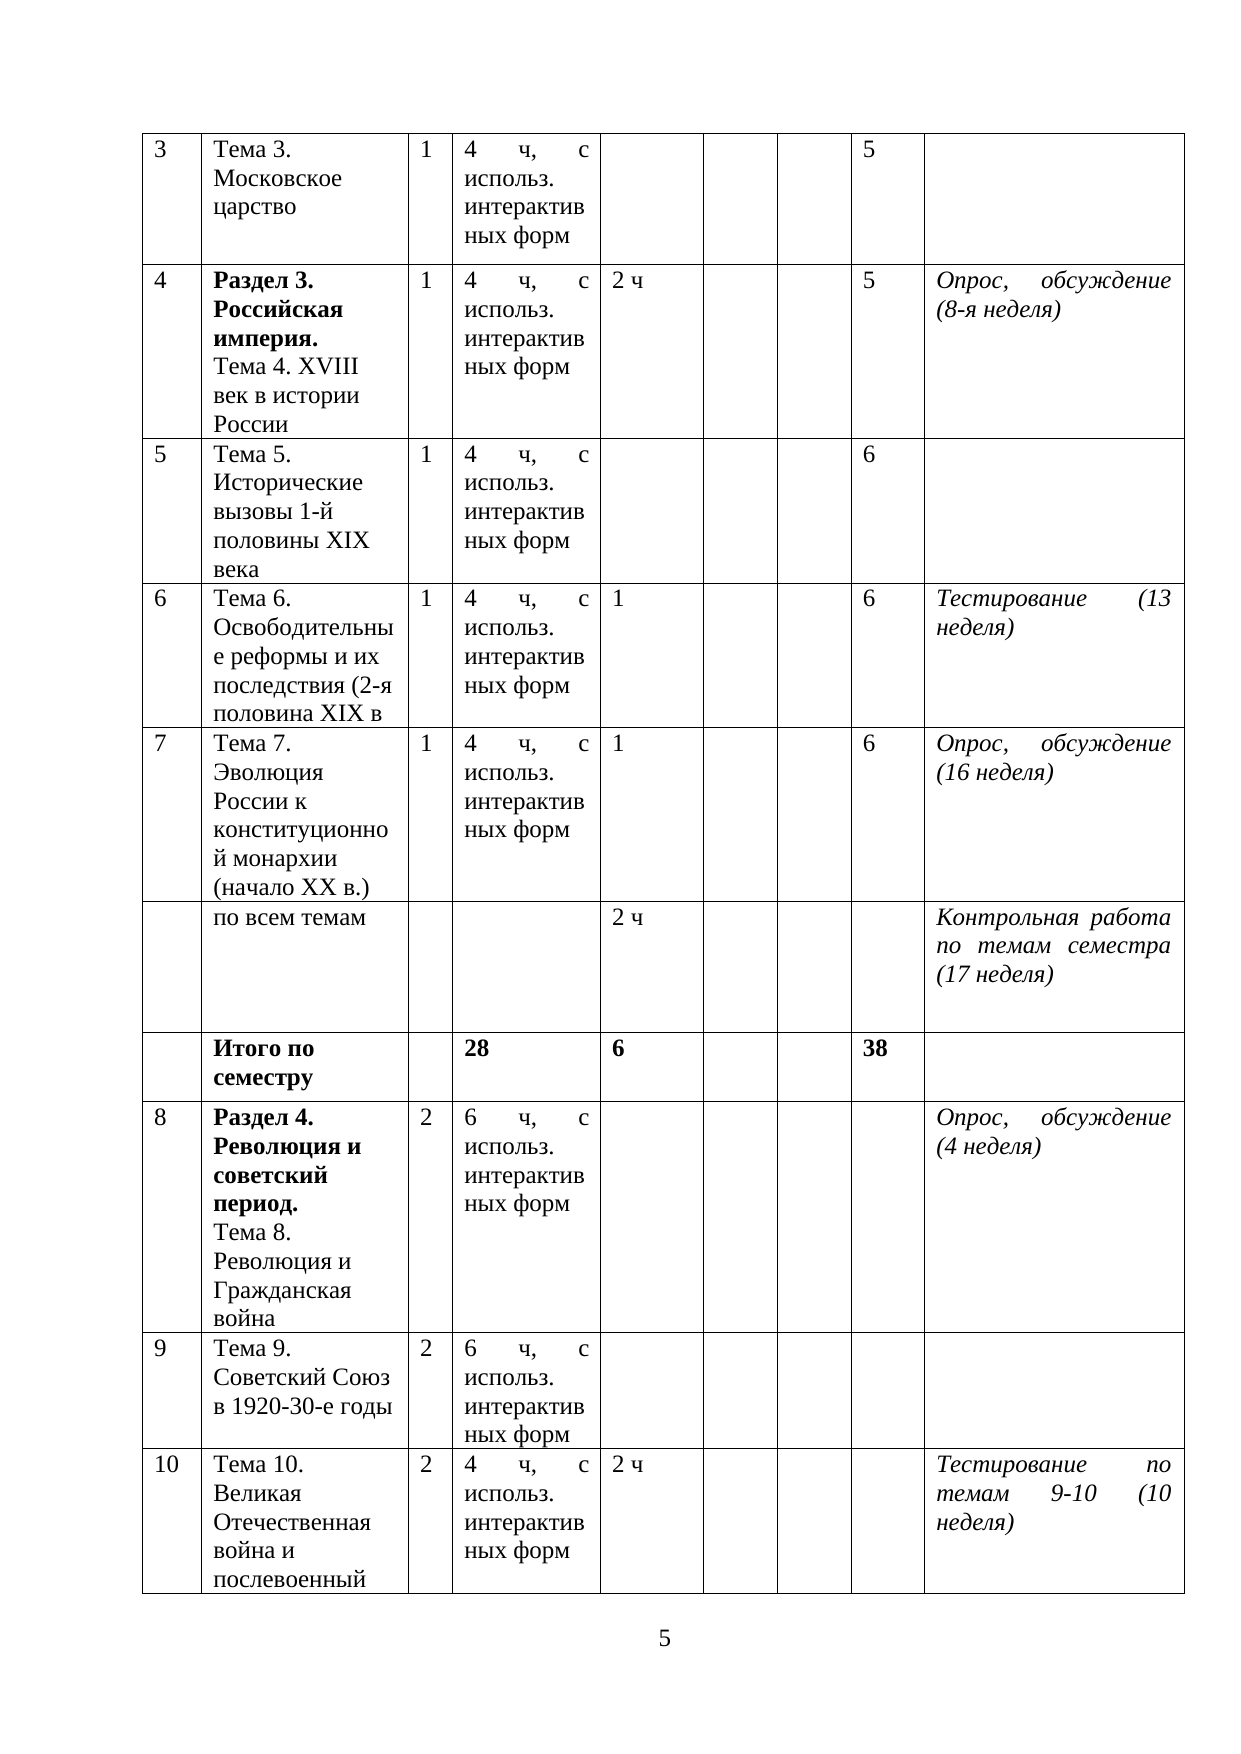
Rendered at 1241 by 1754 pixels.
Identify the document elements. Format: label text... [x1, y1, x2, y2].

table_cell [778, 1102, 851, 1332]
table_cell [704, 1333, 777, 1448]
table_cell [704, 1033, 777, 1101]
table_cell Тема 3. Московское царство [202, 134, 408, 264]
table_cell 6 [852, 728, 924, 901]
table_cell [704, 1449, 777, 1593]
table_cell [601, 134, 703, 264]
table_cell Тема 9. Советский Союз в 1920-30-е годы [202, 1333, 408, 1448]
table_cell [778, 1333, 851, 1448]
table_cell [601, 439, 703, 582]
table_cell Опрос, обсуждение (4 неделя) [925, 1102, 1184, 1332]
table_cell Тема 7. Эволюция России к конституционной монархии (начало XX в.) [202, 728, 408, 901]
table_cell [925, 134, 1184, 264]
table_cell [778, 1449, 851, 1593]
table_cell 6 [852, 584, 924, 727]
table_cell Итого по семестру [202, 1033, 408, 1101]
table_cell Контрольная работа по темам семестра (17 неделя) [925, 902, 1184, 1032]
table_cell [925, 1033, 1184, 1101]
table_cell 6 [852, 439, 924, 582]
table_cell [704, 265, 777, 438]
table_cell 4 ч, с использ. интерактивных форм [453, 584, 600, 727]
table_cell 4 ч, с использ. интерактивных форм [453, 265, 600, 438]
table_cell [778, 584, 851, 727]
table_cell [704, 134, 777, 264]
table_cell [143, 1033, 201, 1101]
table_cell 2 ч [601, 265, 703, 438]
table_cell 38 [852, 1033, 924, 1101]
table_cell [453, 1449, 600, 1593]
table_cell 6 ч, с использ. интерактивных форм [453, 1102, 600, 1332]
table_cell [453, 902, 600, 1032]
table_cell 1 [409, 584, 452, 727]
table_cell [409, 902, 452, 1032]
table_cell [852, 902, 924, 1032]
table_cell Опрос, обсуждение (16 неделя) [925, 728, 1184, 901]
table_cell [925, 1449, 1184, 1593]
table_cell 10 [143, 1449, 201, 1593]
table_cell [704, 1102, 777, 1332]
table_cell 3 [143, 134, 201, 264]
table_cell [202, 1449, 408, 1593]
table_cell 2 [409, 1449, 452, 1593]
table_cell 1 [409, 439, 452, 582]
table_cell 1 [409, 265, 452, 438]
table_cell [704, 584, 777, 727]
table_cell [704, 439, 777, 582]
table_cell Тестирование (13 неделя) [925, 584, 1184, 727]
table_cell 5 [852, 134, 924, 264]
table_cell 1 [409, 728, 452, 901]
table_cell Тема 5. Исторические вызовы 1-й половины XIX века [202, 439, 408, 582]
table_cell [778, 902, 851, 1032]
table_cell Раздел 3. Российская империя. Тема 4. XVIII век в истории России [202, 265, 408, 438]
table_cell 4 ч, с использ. интерактивных форм [453, 439, 600, 582]
table_cell 5 [143, 439, 201, 582]
table_cell [778, 265, 851, 438]
table_cell 2 ч [601, 1449, 703, 1593]
table_cell 9 [143, 1333, 201, 1448]
table_cell 28 [453, 1033, 600, 1101]
table_cell 1 [601, 728, 703, 901]
table_cell [925, 439, 1184, 582]
table_cell [704, 728, 777, 901]
table_cell Опрос, обсуждение (8-я неделя) [925, 265, 1184, 438]
table_cell [601, 1333, 703, 1448]
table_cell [453, 134, 600, 264]
table_cell [852, 1449, 924, 1593]
table_cell 2 [409, 1102, 452, 1332]
table_cell [778, 134, 851, 264]
table_cell [778, 1033, 851, 1101]
table_cell 6 [601, 1033, 703, 1101]
table_cell 2 ч [601, 902, 703, 1032]
table_cell 4 ч, с использ. интерактивных форм [453, 728, 600, 901]
table_cell [852, 1333, 924, 1448]
table_cell Тема 6. Освободительные реформы и их последствия (2-я половина XIX в [202, 584, 408, 727]
table_cell 8 [143, 1102, 201, 1332]
table_cell 1 [409, 134, 452, 264]
table_cell [778, 728, 851, 901]
table_cell Раздел 4. Революция и советский период. Тема 8. Революция и Гражданская война [202, 1102, 408, 1332]
table_cell 2 [409, 1333, 452, 1448]
table_cell [601, 1102, 703, 1332]
table_cell 4 [143, 265, 201, 438]
table_cell 6 ч, с использ. интерактивных форм [453, 1333, 600, 1448]
table_cell 6 [143, 584, 201, 727]
table_cell [704, 902, 777, 1032]
table_cell [778, 439, 851, 582]
table_cell 5 [852, 265, 924, 438]
table_cell 7 [143, 728, 201, 901]
table_cell [852, 1102, 924, 1332]
table_cell [143, 902, 201, 1032]
table_cell 1 [601, 584, 703, 727]
table_cell [925, 1333, 1184, 1448]
table_cell [409, 1033, 452, 1101]
table_cell по всем темам [202, 902, 408, 1032]
